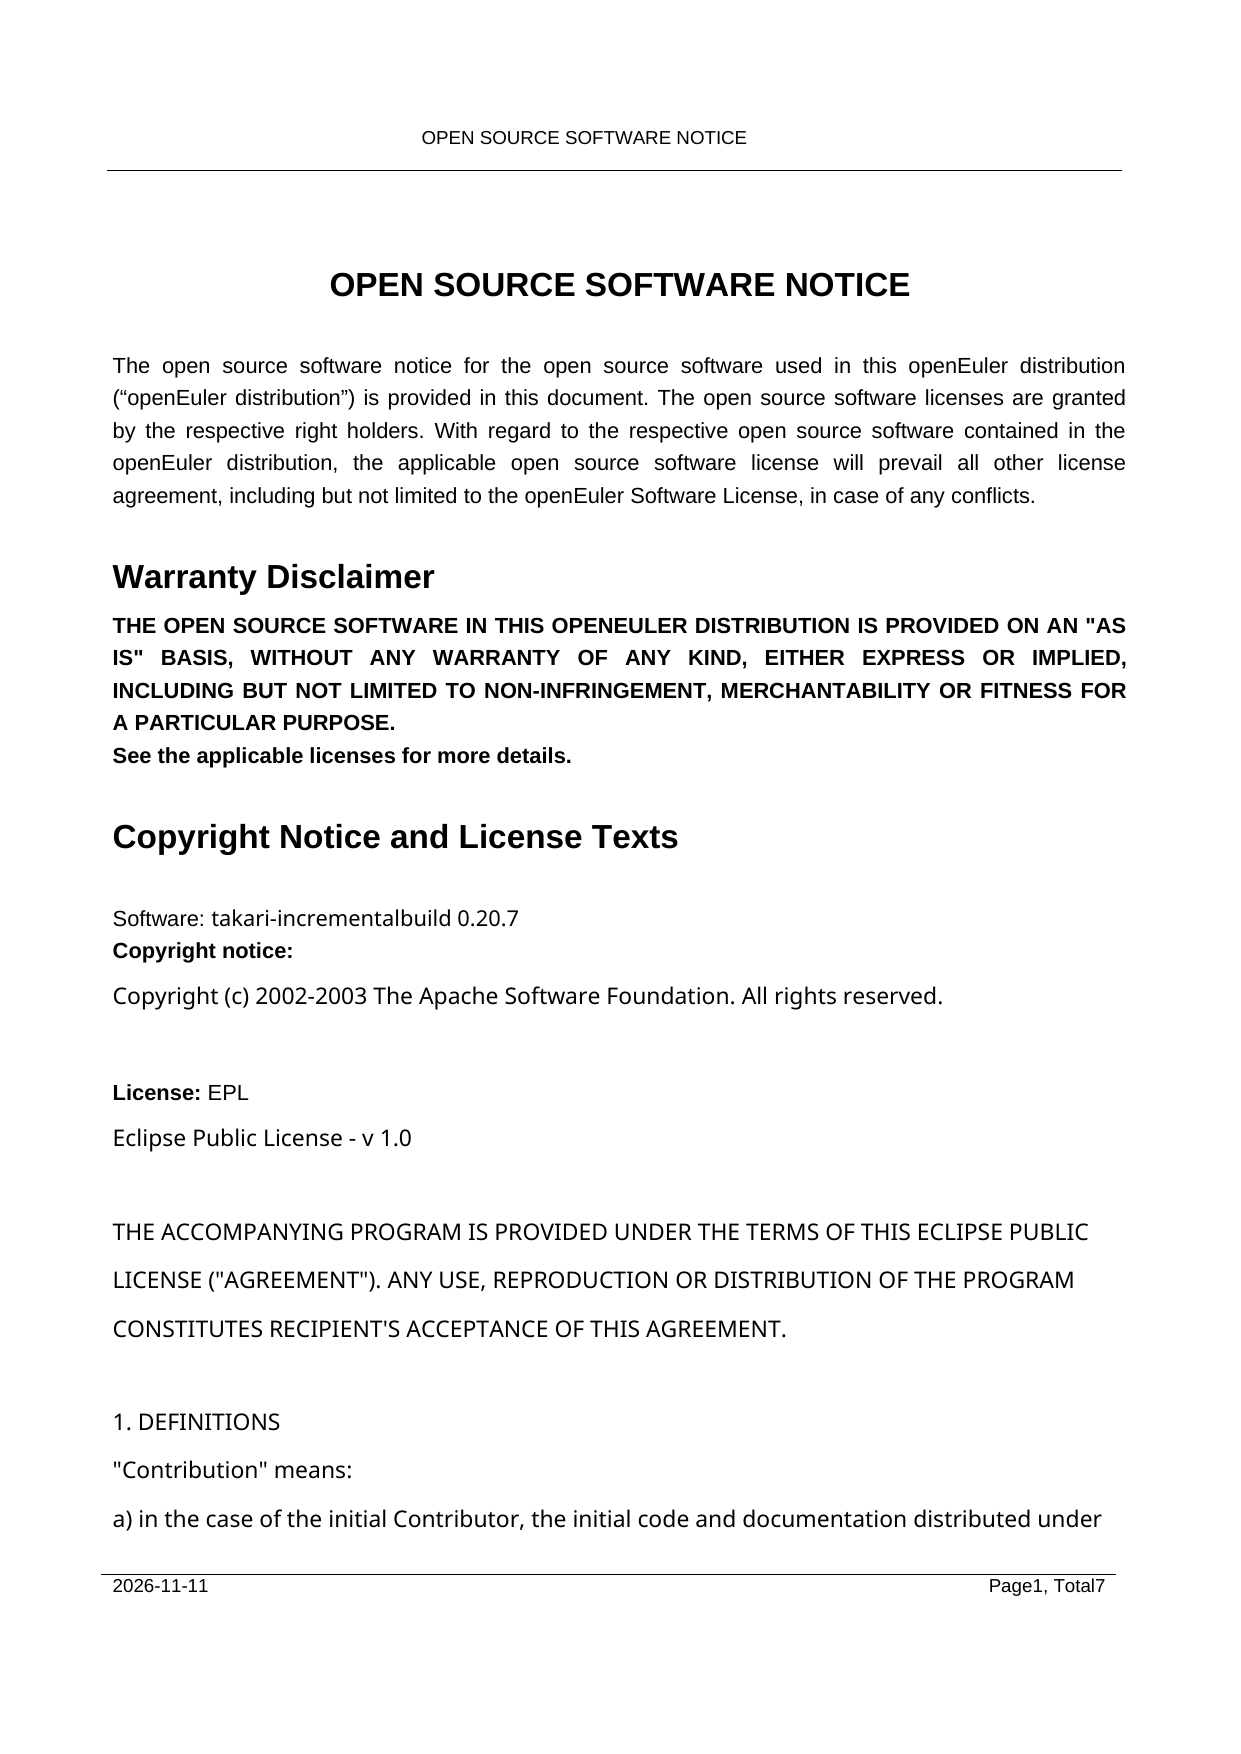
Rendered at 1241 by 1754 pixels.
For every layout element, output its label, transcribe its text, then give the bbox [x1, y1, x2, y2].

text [112, 1502, 1128, 1534]
text "Contribution" means: [112, 1454, 1128, 1486]
text Copyright Notice and License Texts [112, 804, 1128, 869]
text Copyright notice: [112, 934, 1128, 966]
text Copyright (c) 2002-2003 The Apache Software Foundation. All rights reserved. [112, 979, 1128, 1060]
text The open source software notice for the open source software used in this openEuler distribution (“openEuler distribution”) is provided in this document. The open source software licenses are granted by the respective right holders. With regard to the respective open source software contained in the openEuler distribution, the applicable open source software license will prevail all other license agreement, including but not limited to the openEuler Software License, in case of any conflicts. [112, 349, 1128, 511]
text OPEN SOURCE SOFTWARE NOTICE [112, 251, 1128, 316]
text 1. DEFINITIONS [112, 1406, 1128, 1438]
text Eclipse Public License - v 1.0 [112, 1122, 1128, 1154]
text THE ACCOMPANYING PROGRAM IS PROVIDED UNDER THE TERMS OF THIS ECLIPSE PUBLIC LICENSE ("AGREEMENT"). ANY USE, REPRODUCTION OR DISTRIBUTION OF THE PROGRAM CONSTITUTES RECIPIENT'S ACCEPTANCE OF THIS AGREEMENT. [112, 1215, 1128, 1345]
text Software: takari-incrementalbuild 0.20.7 [112, 901, 1128, 934]
text Warranty Disclaimer [112, 544, 1128, 609]
text THE OPEN SOURCE SOFTWARE IN THIS OPENEULER DISTRIBUTION IS PROVIDED ON AN "AS IS" BASIS, WITHOUT ANY WARRANTY OF ANY KIND, EITHER EXPRESS OR IMPLIED, INCLUDING BUT NOT LIMITED TO NON-INFRINGEMENT, MERCHANTABILITY OR FITNESS FOR A PARTICULAR PURPOSE. See the applicable licenses for more details. [112, 609, 1128, 771]
text License: EPL [112, 1077, 1128, 1109]
